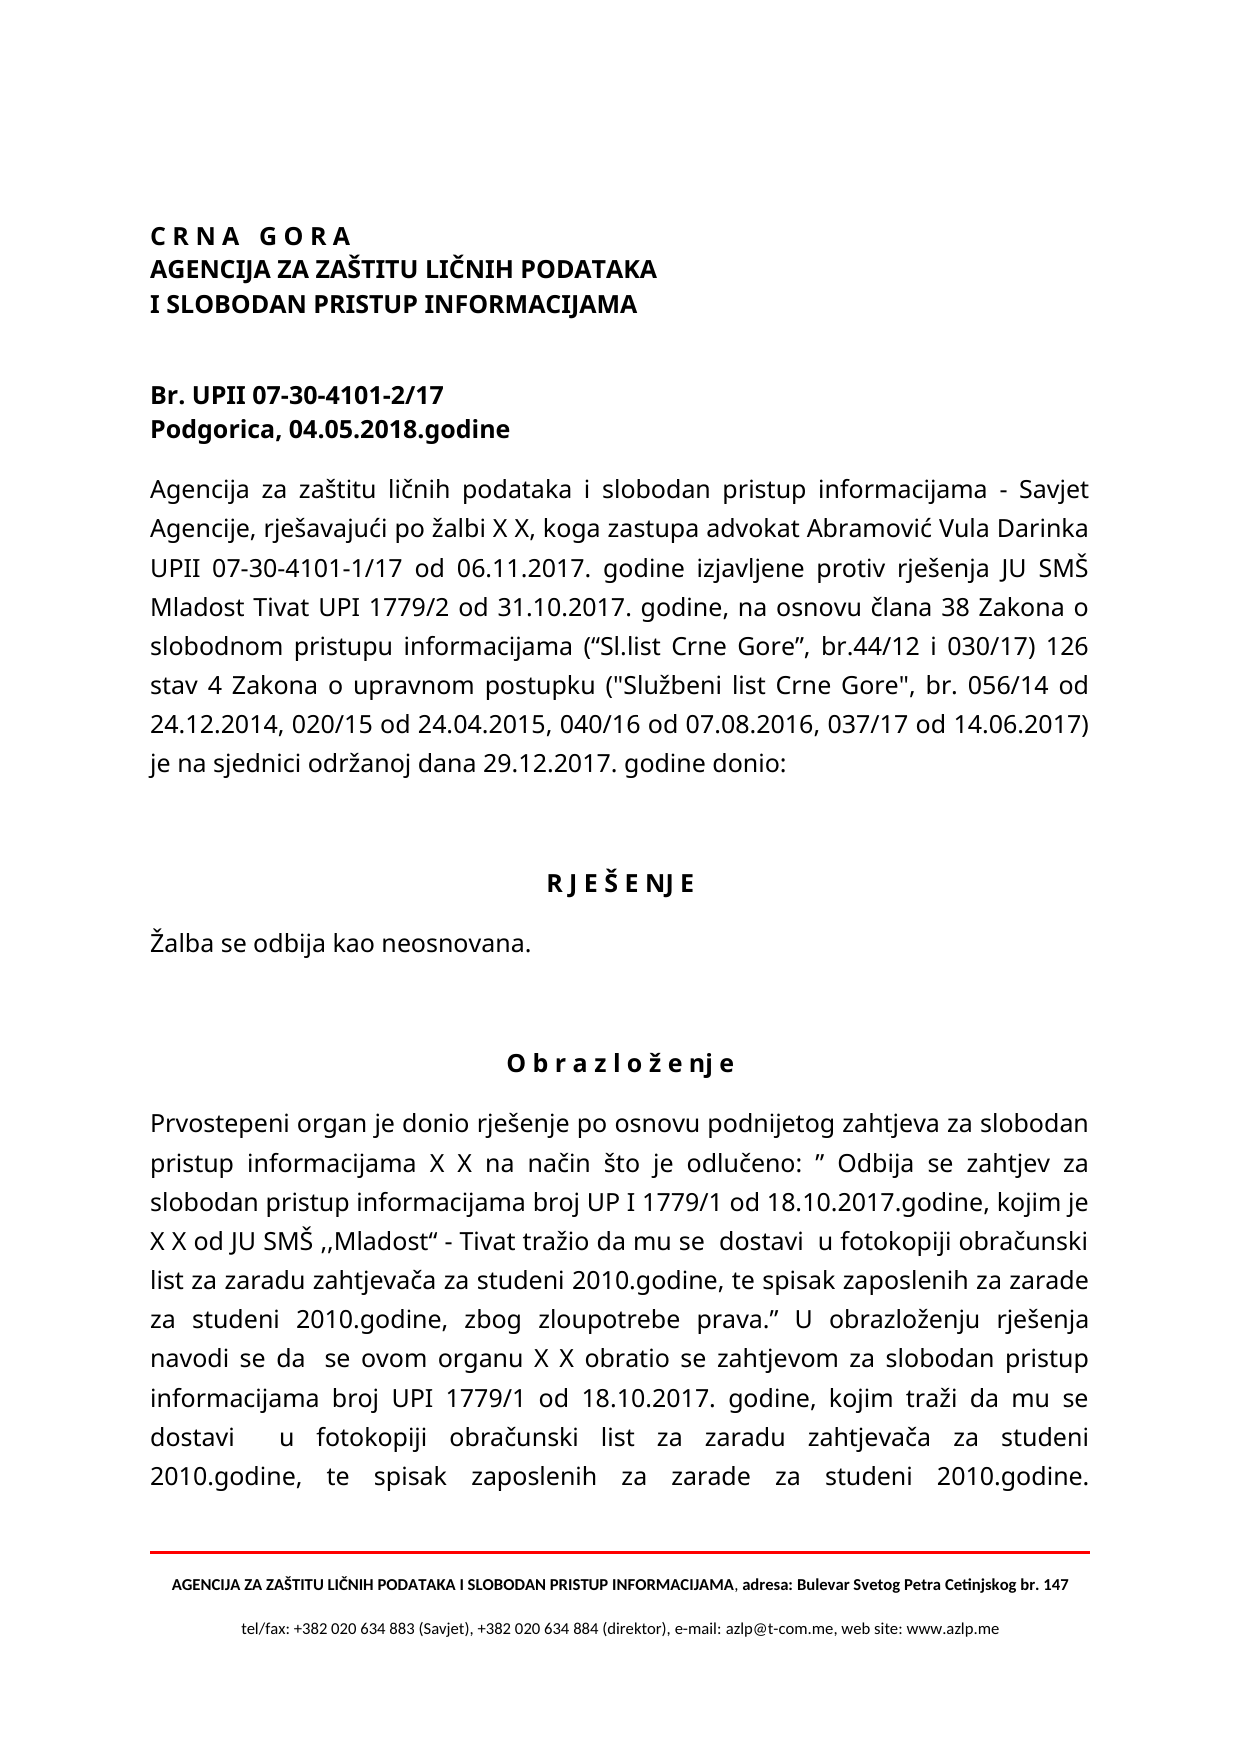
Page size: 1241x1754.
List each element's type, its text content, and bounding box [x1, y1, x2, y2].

text AGENCIJA ZA ZAŠTITU LIČNIH PODATAKA [150, 252, 1090, 286]
text Žalba se odbija kao neosnovana. [150, 926, 1090, 960]
text O b r a z l o ž e nj e [150, 1046, 1090, 1080]
text Podgorica, 04.05.2018.godine [150, 412, 1090, 446]
text Agencija za zaštitu ličnih podataka i slobodan pristup informacijama - Savjet Agencije, rješavajući po žalbi X X, koga zastupa advokat Abramović Vula Darinka UPII 07-30-4101-1/17 od 06.11.2017. godine izjavljene protiv rješenja JU SMŠ Mladost Tivat UPI 1779/2 od 31.10.2017. godine, na osnovu člana 38 Zakona o slobodnom pristupu informacijama (“Sl.list Crne Gore”, br.44/12 i 030/17) 126 stav 4 Zakona o upravnom postupku ("Službeni list Crne Gore", br. 056/14 od 24.12.2014, 020/15 od 24.04.2015, 040/16 od 07.08.2016, 037/17 od 14.06.2017) je na sjednici održanoj dana 29.12.2017. godine donio: [150, 472, 1090, 780]
text R J E Š E NJ E [150, 866, 1090, 900]
text Br. UPII 07-30-4101-2/17 [150, 378, 1090, 412]
text C R N A G O R A [150, 218, 1090, 252]
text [150, 1106, 1090, 1493]
text I SLOBODAN PRISTUP INFORMACIJAMA [150, 286, 1090, 320]
